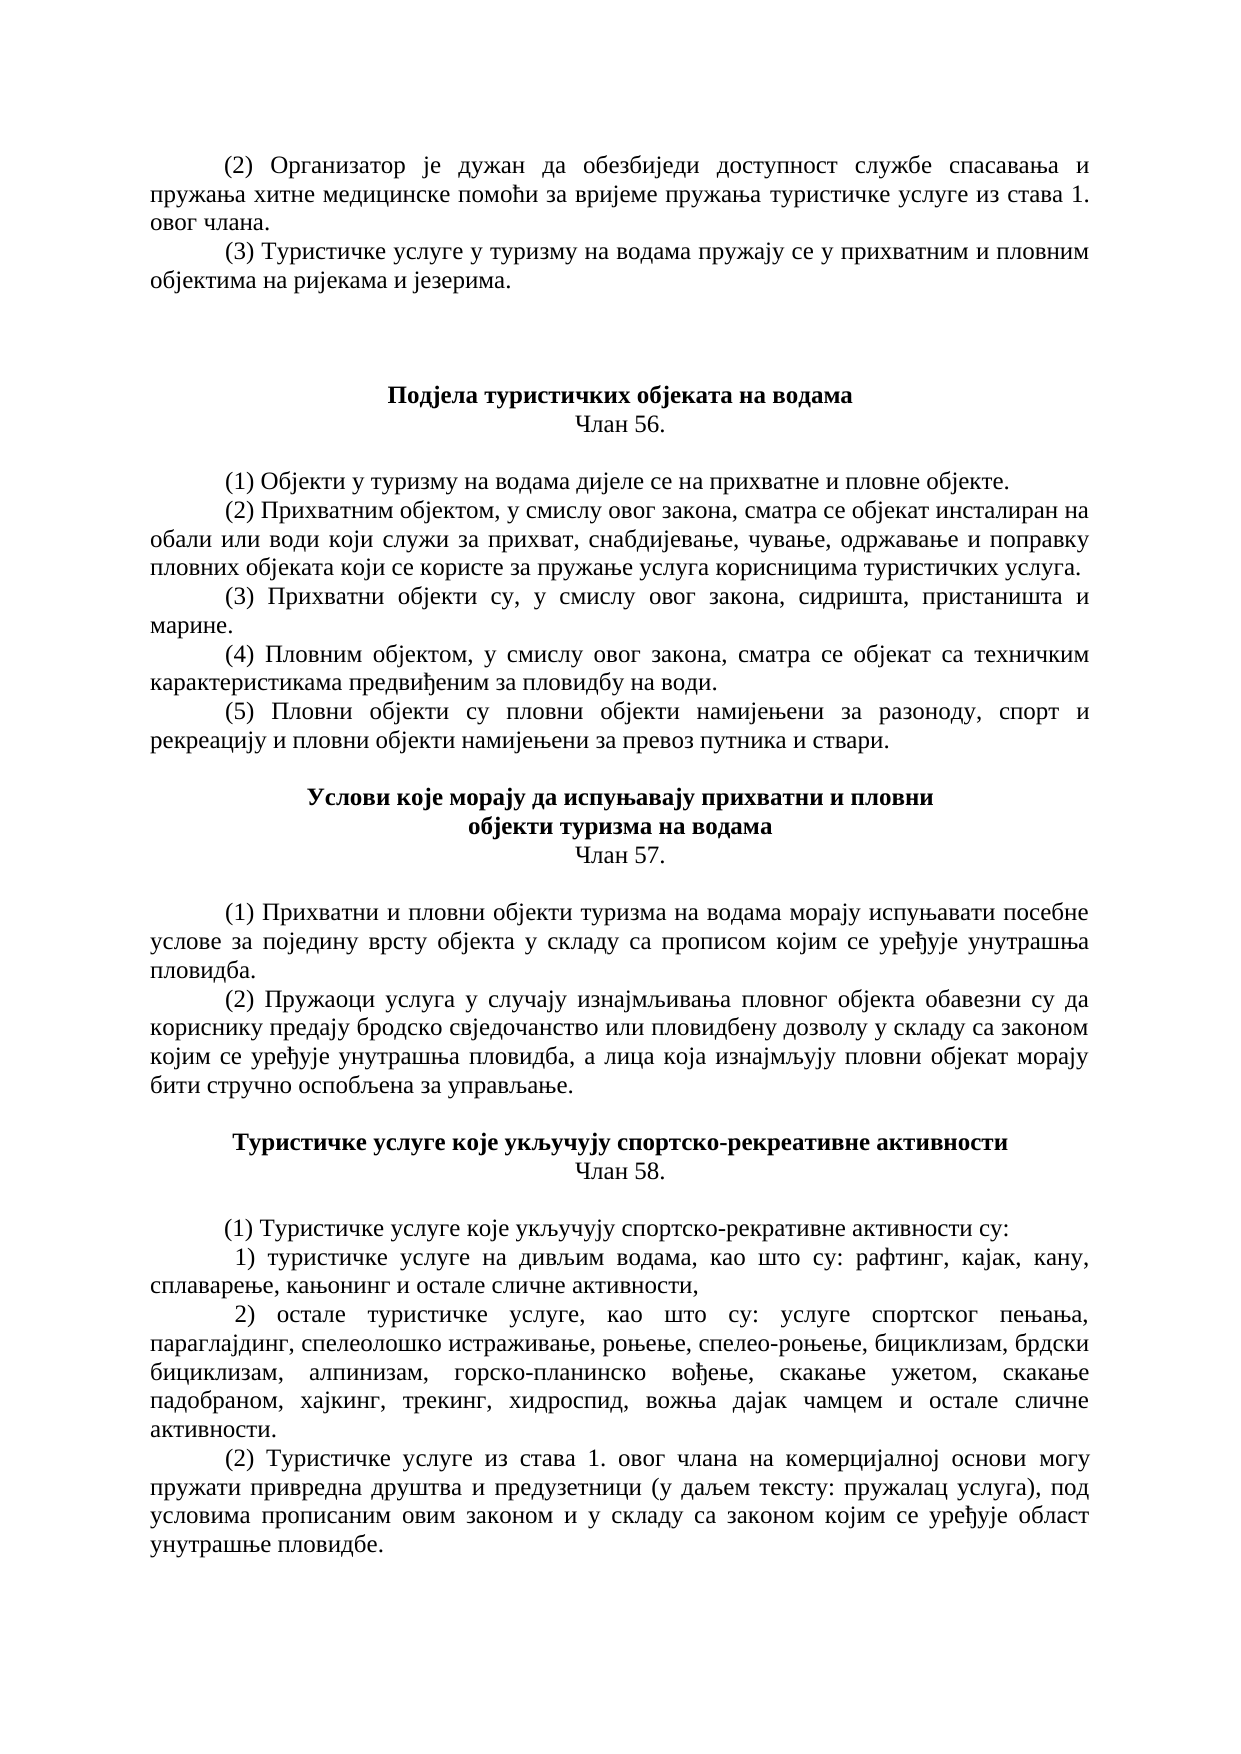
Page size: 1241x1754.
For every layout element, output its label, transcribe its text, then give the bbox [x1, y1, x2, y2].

text (3) Туристичке услуге у туризму на водама пружају се у прихватним и пловним објектима на ријекама и језерима. [150, 236, 1090, 294]
text (3) Прихватни објекти су, у смислу овог закона, сидришта, пристаништа и марине. [150, 581, 1090, 639]
text (2) Пружаоци услуга у случају изнајмљивања пловног објекта обавезни су да кориснику предају бродско свједочанство или пловидбену дозволу у складу са законом којим се уређује унутрашња пловидба, а лица која изнајмљују пловни објекат морају бити стручно оспобљена за управљање. [150, 984, 1090, 1099]
text (1) Туристичке услуге које укључују спортско-рекративне активности су: [150, 1213, 1090, 1242]
text 2) остале туристичке услуге, као што су: услуге спортског пењања, параглајдинг, спелеолошко истраживање, роњење, спелео-роњење, бициклизам, брдски бициклизам, алпинизам, горско-планинско вођење, скакање ужетом, скакање падобраном, хајкинг, трекинг, хидроспид, вожња дајак чамцем и остале сличне активности. [150, 1299, 1090, 1443]
text (2) Организатор је дужан да обезбиједи доступност службе спасавања и пружања хитне медицинске помоћи за вријеме пружања туристичке услуге из става 1. овог члана. [150, 150, 1090, 236]
text (1) Објекти у туризму на водама дијеле се на прихватне и пловне објекте. [150, 466, 1090, 495]
text Подјела туристичких објеката на водама [150, 380, 1090, 409]
text (2) Туристичке услуге из става 1. овог члана на комерцијалној основи могу пружати привредна друштва и предузетници (у даљем тексту: пружалац услуга), под условима прописаним овим законом и у складу са законом којим се уређује област унутрашње пловидбе. [150, 1443, 1090, 1558]
text Члан 58. [150, 1156, 1090, 1185]
text (1) Прихватни и пловни објекти туризма на водама морају испуњавати посебне услове за поједину врсту објекта у складу са прописом којим се уређује унутрашња пловидба. [150, 897, 1090, 984]
text 1) туристичке услуге на дивљим водама, као што су: рафтинг, кајак, кану, сплаварење, кањонинг и остале сличне активности, [150, 1242, 1090, 1299]
text (2) Прихватним објектом, у смислу овог закона, сматра се објекат инсталиран на обали или води који служи за прихват, снабдијевање, чување, одржавање и поправку пловних објеката који се користе за пружање услуга корисницима туристичких услуга. [150, 495, 1090, 581]
text Услови које морају да испуњавају прихватни и пловни [150, 782, 1090, 811]
text Туристичке услуге које укључују спортско-рекреативне активности [150, 1127, 1090, 1156]
text Члан 57. [150, 840, 1090, 869]
text Члан 56. [150, 409, 1090, 437]
text објекти туризма на водама [150, 811, 1090, 840]
text (5) Пловни објекти су пловни објекти намијењени за разоноду, спорт и рекреацију и пловни објекти намијењени за превоз путника и ствари. [150, 696, 1090, 754]
text (4) Пловним објектом, у смислу овог закона, сматра се објекат са техничким карактеристикама предвиђеним за пловидбу на води. [150, 639, 1090, 696]
